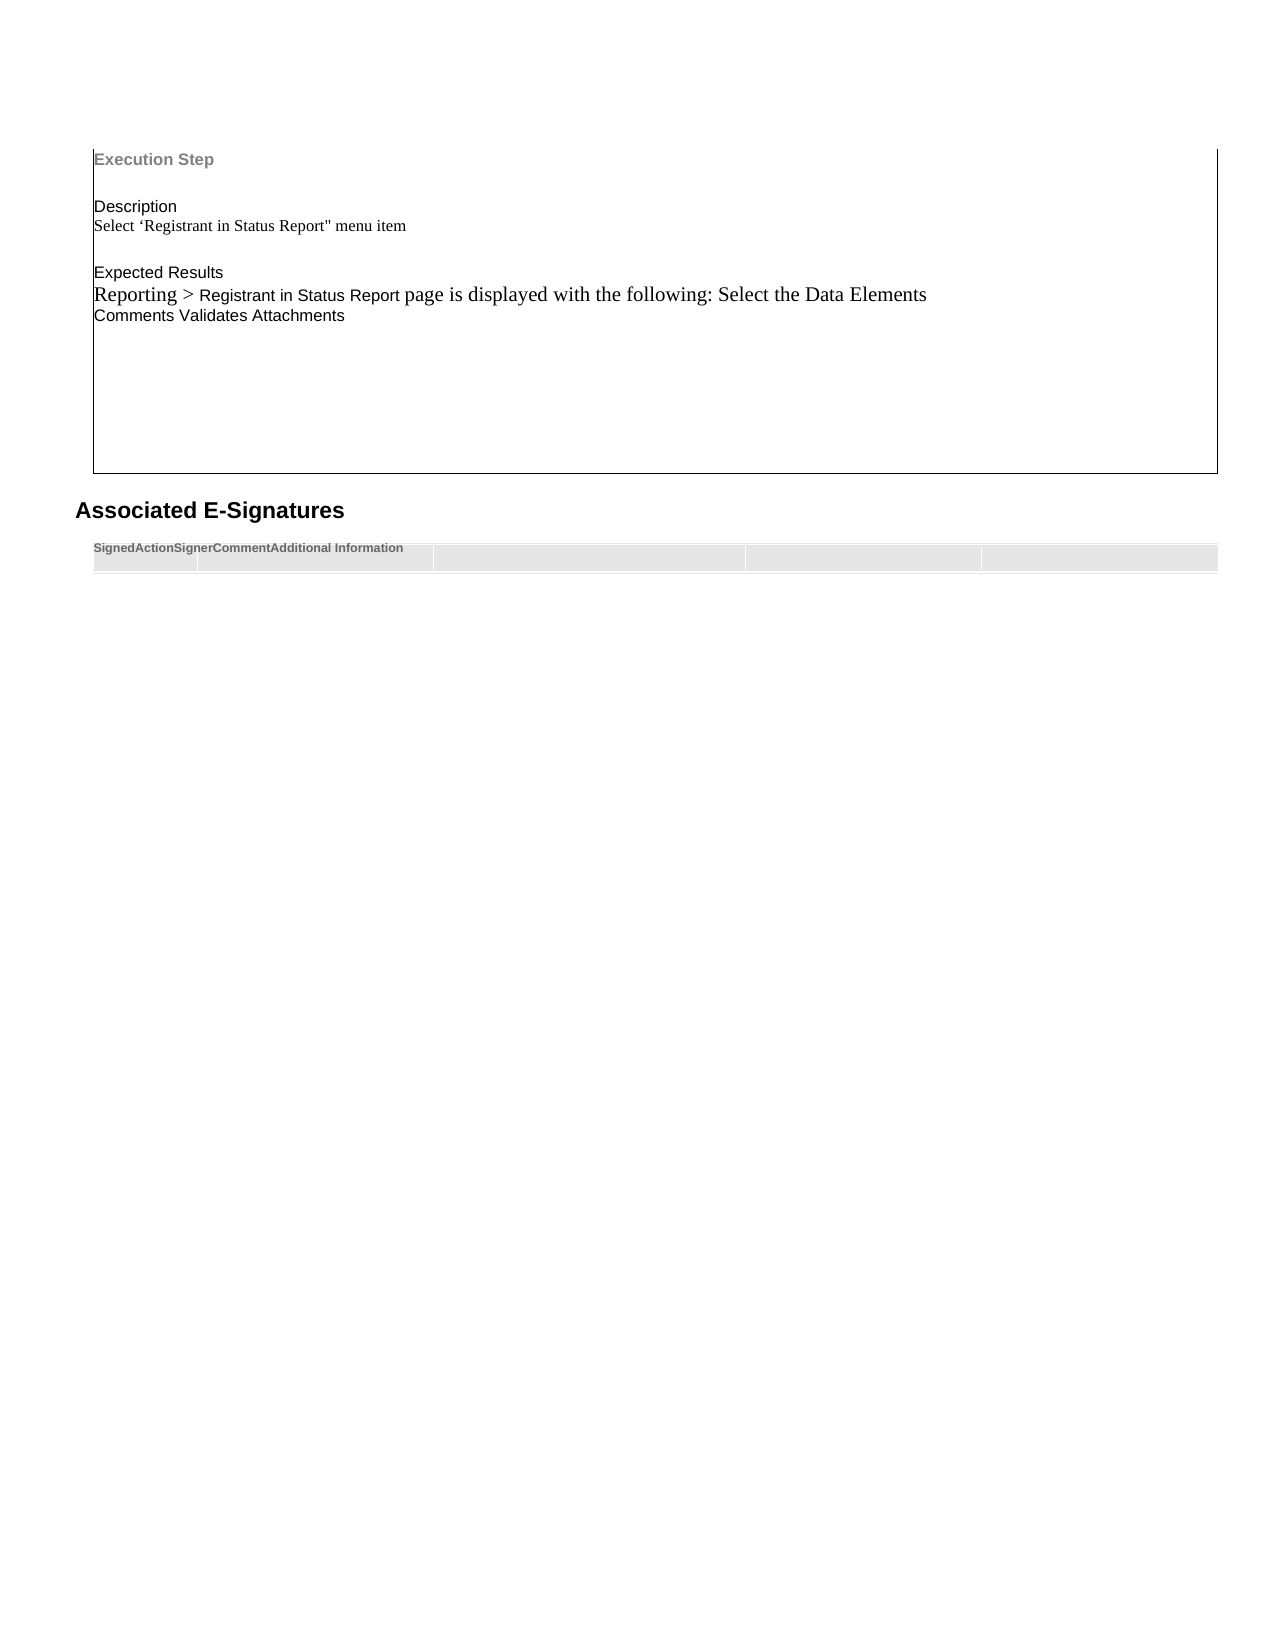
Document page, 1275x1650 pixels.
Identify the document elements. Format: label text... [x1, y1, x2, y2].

text Associated E-Signatures [75, 497, 1212, 523]
